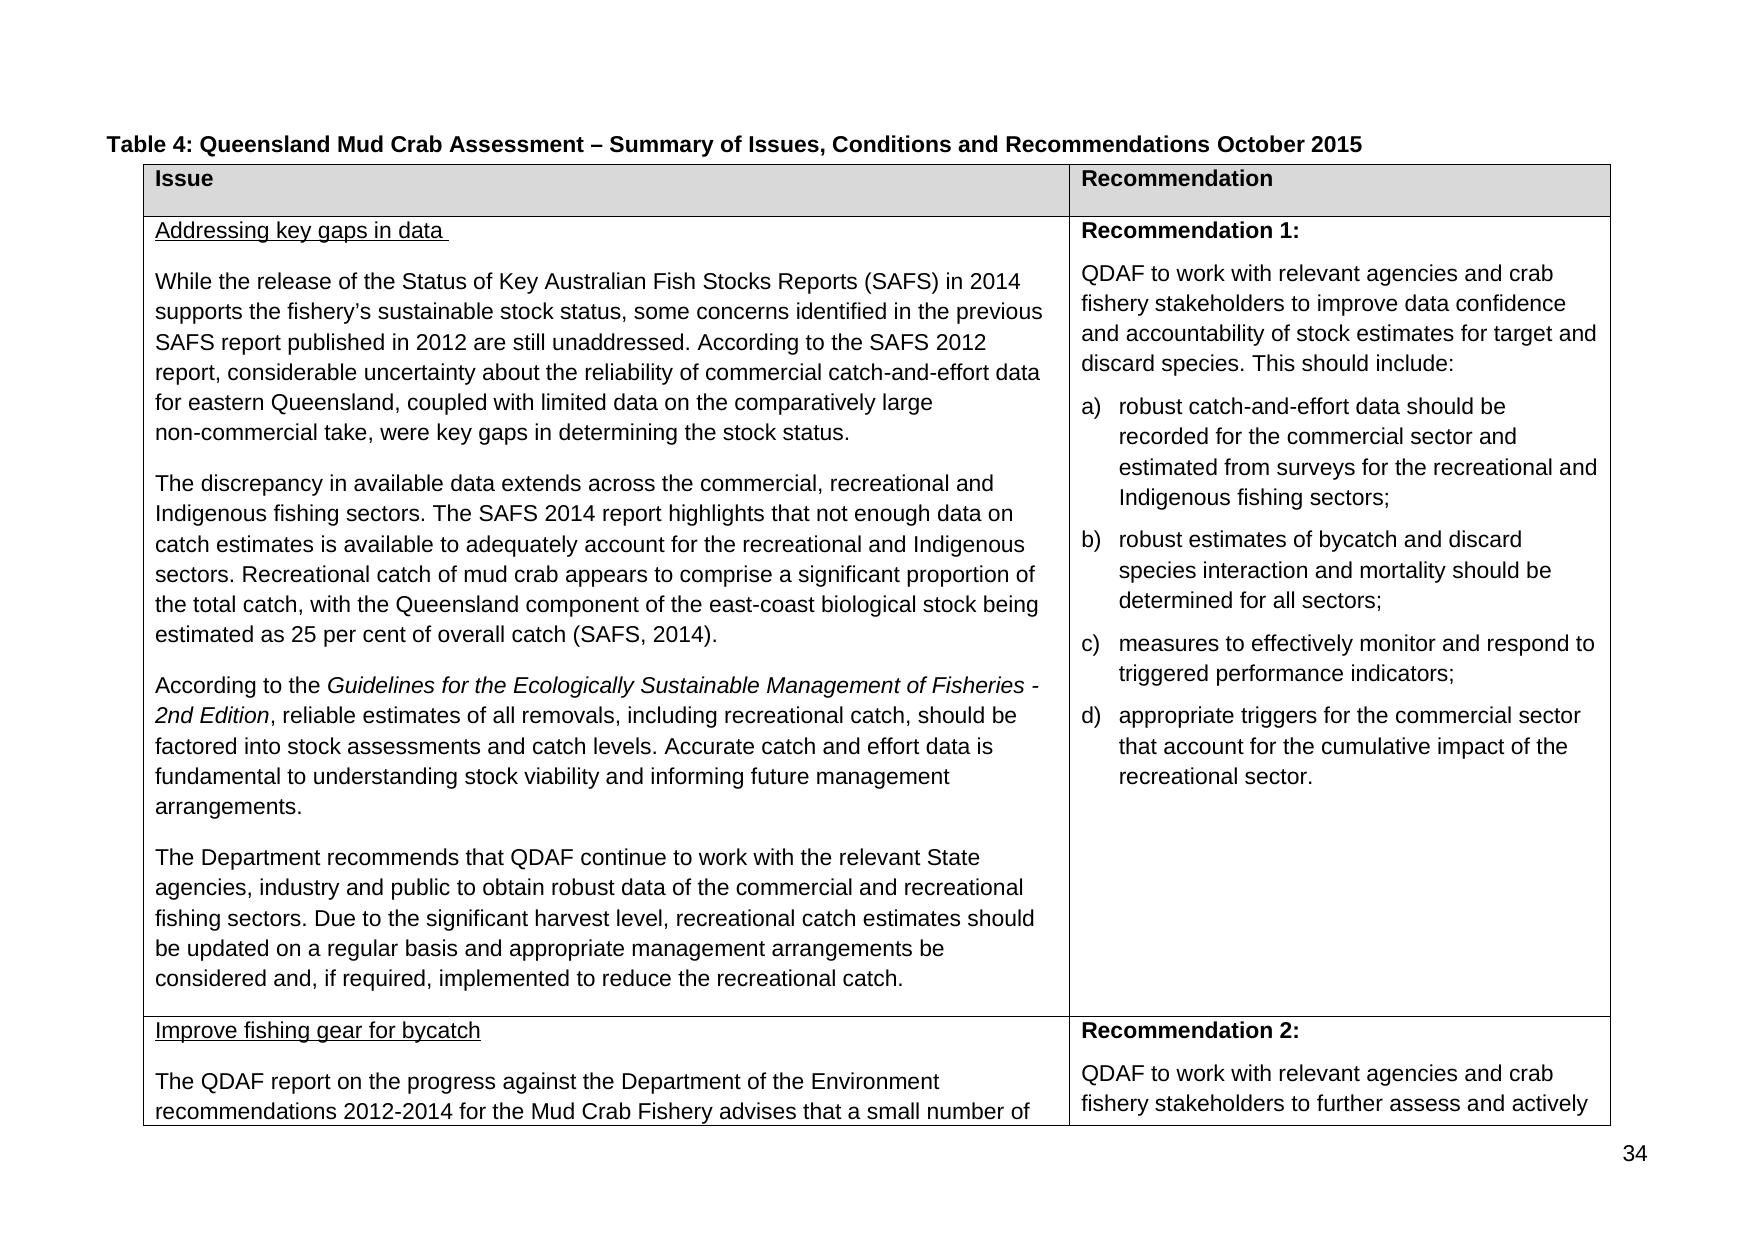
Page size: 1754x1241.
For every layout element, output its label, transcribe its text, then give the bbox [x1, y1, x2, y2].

table_cell Recommendation 1: QDAF to work with relevant agencies and crab fishery stakeholders to improve data confidence and accountability of stock estimates for target and discard species. This should include: robust catch-and-effort data should be recorded for the commercial sector and estimated from surveys for the recreational and Indigenous fishing sectors; robust estimates of bycatch and discard species interaction and mortality should be determined for all sectors; measures to effectively monitor and respond to triggered performance indicators; appropriate triggers for the commercial sector that account for the cumulative impact of the recreational sector. [1070, 217, 1610, 1016]
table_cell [144, 1017, 1069, 1125]
subtitle Table 4: Queensland Mud Crab Assessment – Summary of Issues, Conditions and Recommendations October 2015 [106, 131, 1648, 158]
table_header Recommendation [1070, 165, 1610, 216]
table_cell Addressing key gaps in data While the release of the Status of Key Australian Fish Stocks Reports (SAFS) in 2014 supports the fishery’s sustainable stock status, some concerns identified in the previous SAFS report published in 2012 are still unaddressed. According to the SAFS 2012 report, considerable uncertainty about the reliability of commercial catch-and-effort data for eastern Queensland, coupled with limited data on the comparatively large non-commercial take, were key gaps in determining the stock status. The discrepancy in available data extends across the commercial, recreational and Indigenous fishing sectors. The SAFS 2014 report highlights that not enough data on catch estimates is available to adequately account for the recreational and Indigenous sectors. Recreational catch of mud crab appears to comprise a significant proportion of the total catch, with the Queensland component of the east-coast biological stock being estimated as 25 per cent of overall catch (SAFS, 2014). According to the Guidelines for the Ecologically Sustainable Management of Fisheries - 2nd Edition, reliable estimates of all removals, including recreational catch, should be factored into stock assessments and catch levels. Accurate catch and effort data is fundamental to understanding stock viability and informing future management arrangements. The Department recommends that QDAF continue to work with the relevant State agencies, industry and public to obtain robust data of the commercial and recreational fishing sectors. Due to the significant harvest level, recreational catch estimates should be updated on a regular basis and appropriate management arrangements be considered and, if required, implemented to reduce the recreational catch. [144, 217, 1069, 1016]
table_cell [1070, 1017, 1610, 1125]
table_header Issue [144, 165, 1069, 216]
